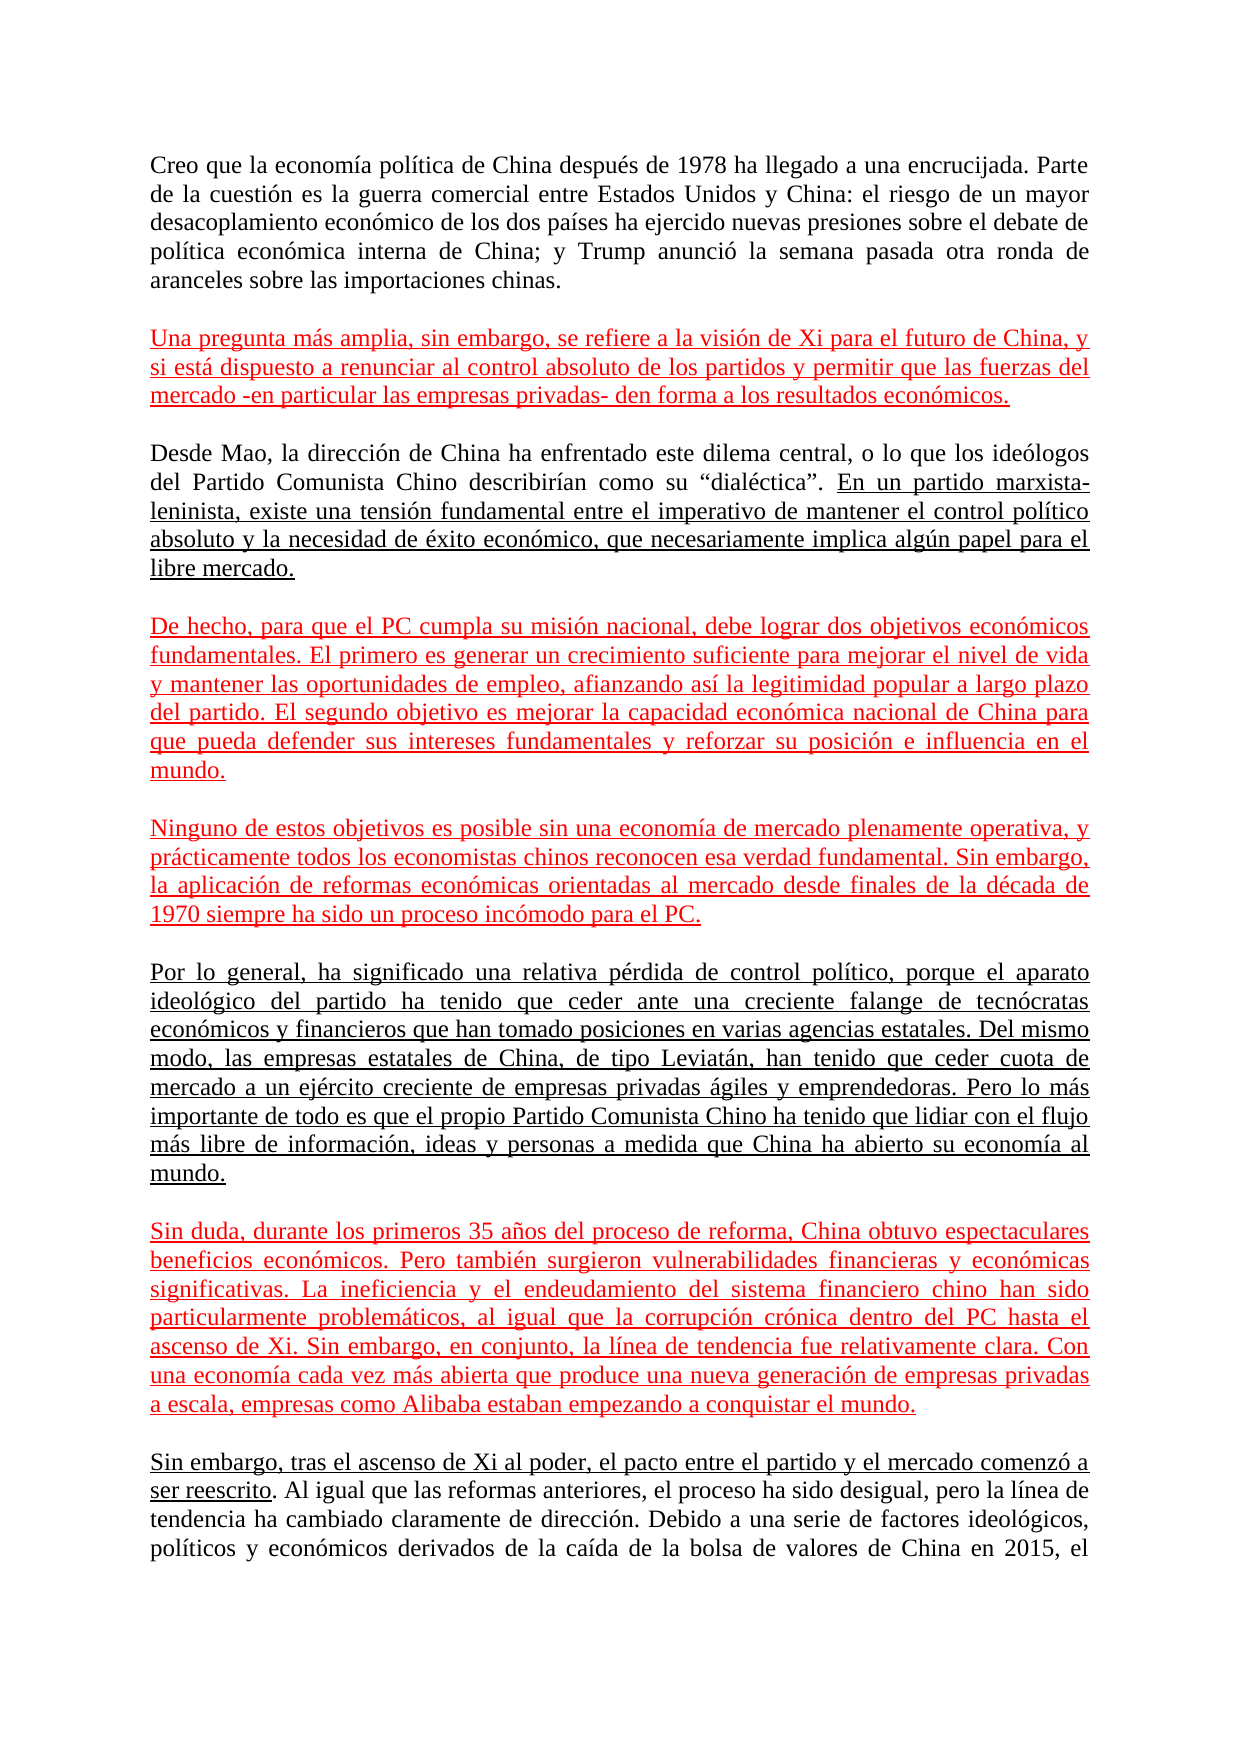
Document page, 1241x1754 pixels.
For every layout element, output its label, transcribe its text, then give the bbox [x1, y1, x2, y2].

text Ninguno de estos objetivos es posible sin una economía de mercado plenamente operativa, y prácticamente todos los economistas chinos reconocen esa verdad fundamental. Sin embargo, la aplicación de reformas económicas orientadas al mercado desde finales de la década de 1970 siempre ha sido un proceso incómodo para el PC. [150, 813, 1090, 838]
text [150, 1473, 1090, 1562]
text Una pregunta más amplia, sin embargo, se refiere a la visión de Xi para el futuro de China, y si está dispuesto a renunciar al control absoluto de los partidos y permitir que las fuerzas del mercado -en particular las empresas privadas- den forma a los resultados económicos. [150, 378, 1090, 409]
text Desde Mao, la dirección de China ha enfrentado este dilema central, o lo que los ideólogos del Partido Comunista Chino describirían como su “dialéctica”. En un partido marxista-leninista, existe una tensión fundamental entre el imperativo de mantener el control político absoluto y la necesidad de éxito económico, que necesariamente implica algún papel para el libre mercado. [150, 438, 1090, 521]
text De hecho, para que el PC cumpla su misión nacional, debe lograr dos objetivos económicos fundamentales. El primero es generar un crecimiento suficiente para mejorar el nivel de vida y mantener las oportunidades de empleo, afianzando así la legitimidad popular a largo plazo del partido. El segundo objetivo es mejorar la capacidad económica nacional de China para que pueda defender sus intereses fundamentales y reforzar su posición e influencia en el mundo. [150, 695, 1090, 784]
text Una pregunta más amplia, sin embargo, se refiere a la visión de Xi para el futuro de China, y si está dispuesto a renunciar al control absoluto de los partidos y permitir que las fuerzas del mercado -en particular las empresas privadas- den forma a los resultados económicos. [150, 349, 1090, 377]
text Ninguno de estos objetivos es posible sin una economía de mercado plenamente operativa, y prácticamente todos los economistas chinos reconocen esa verdad fundamental. Sin embargo, la aplicación de reformas económicas orientadas al mercado desde finales de la década de 1970 siempre ha sido un proceso incómodo para el PC. [150, 897, 1090, 928]
text Creo que la economía política de China después de 1978 ha llegado a una encrucijada. Parte de la cuestión es la guerra comercial entre Estados Unidos y China: el riesgo de un mayor desacoplamiento económico de los dos países ha ejercido nuevas presiones sobre el debate de política económica interna de China; y Trump anunció la semana pasada otra ronda de aranceles sobre las importaciones chinas. [150, 150, 1090, 294]
text Ninguno de estos objetivos es posible sin una economía de mercado plenamente operativa, y prácticamente todos los economistas chinos reconocen esa verdad fundamental. Sin embargo, la aplicación de reformas económicas orientadas al mercado desde finales de la década de 1970 siempre ha sido un proceso incómodo para el PC. [150, 839, 1090, 867]
text Desde Mao, la dirección de China ha enfrentado este dilema central, o lo que los ideólogos del Partido Comunista Chino describirían como su “dialéctica”. En un partido marxista-leninista, existe una tensión fundamental entre el imperativo de mantener el control político absoluto y la necesidad de éxito económico, que necesariamente implica algún papel para el libre mercado. [150, 551, 1090, 582]
text Una pregunta más amplia, sin embargo, se refiere a la visión de Xi para el futuro de China, y si está dispuesto a renunciar al control absoluto de los partidos y permitir que las fuerzas del mercado -en particular las empresas privadas- den forma a los resultados económicos. [150, 323, 1090, 348]
text Desde Mao, la dirección de China ha enfrentado este dilema central, o lo que los ideólogos del Partido Comunista Chino describirían como su “dialéctica”. En un partido marxista-leninista, existe una tensión fundamental entre el imperativo de mantener el control político absoluto y la necesidad de éxito económico, que necesariamente implica algún papel para el libre mercado. [150, 522, 1090, 549]
text Ninguno de estos objetivos es posible sin una economía de mercado plenamente operativa, y prácticamente todos los economistas chinos reconocen esa verdad fundamental. Sin embargo, la aplicación de reformas económicas orientadas al mercado desde finales de la década de 1970 siempre ha sido un proceso incómodo para el PC. [150, 868, 1090, 895]
